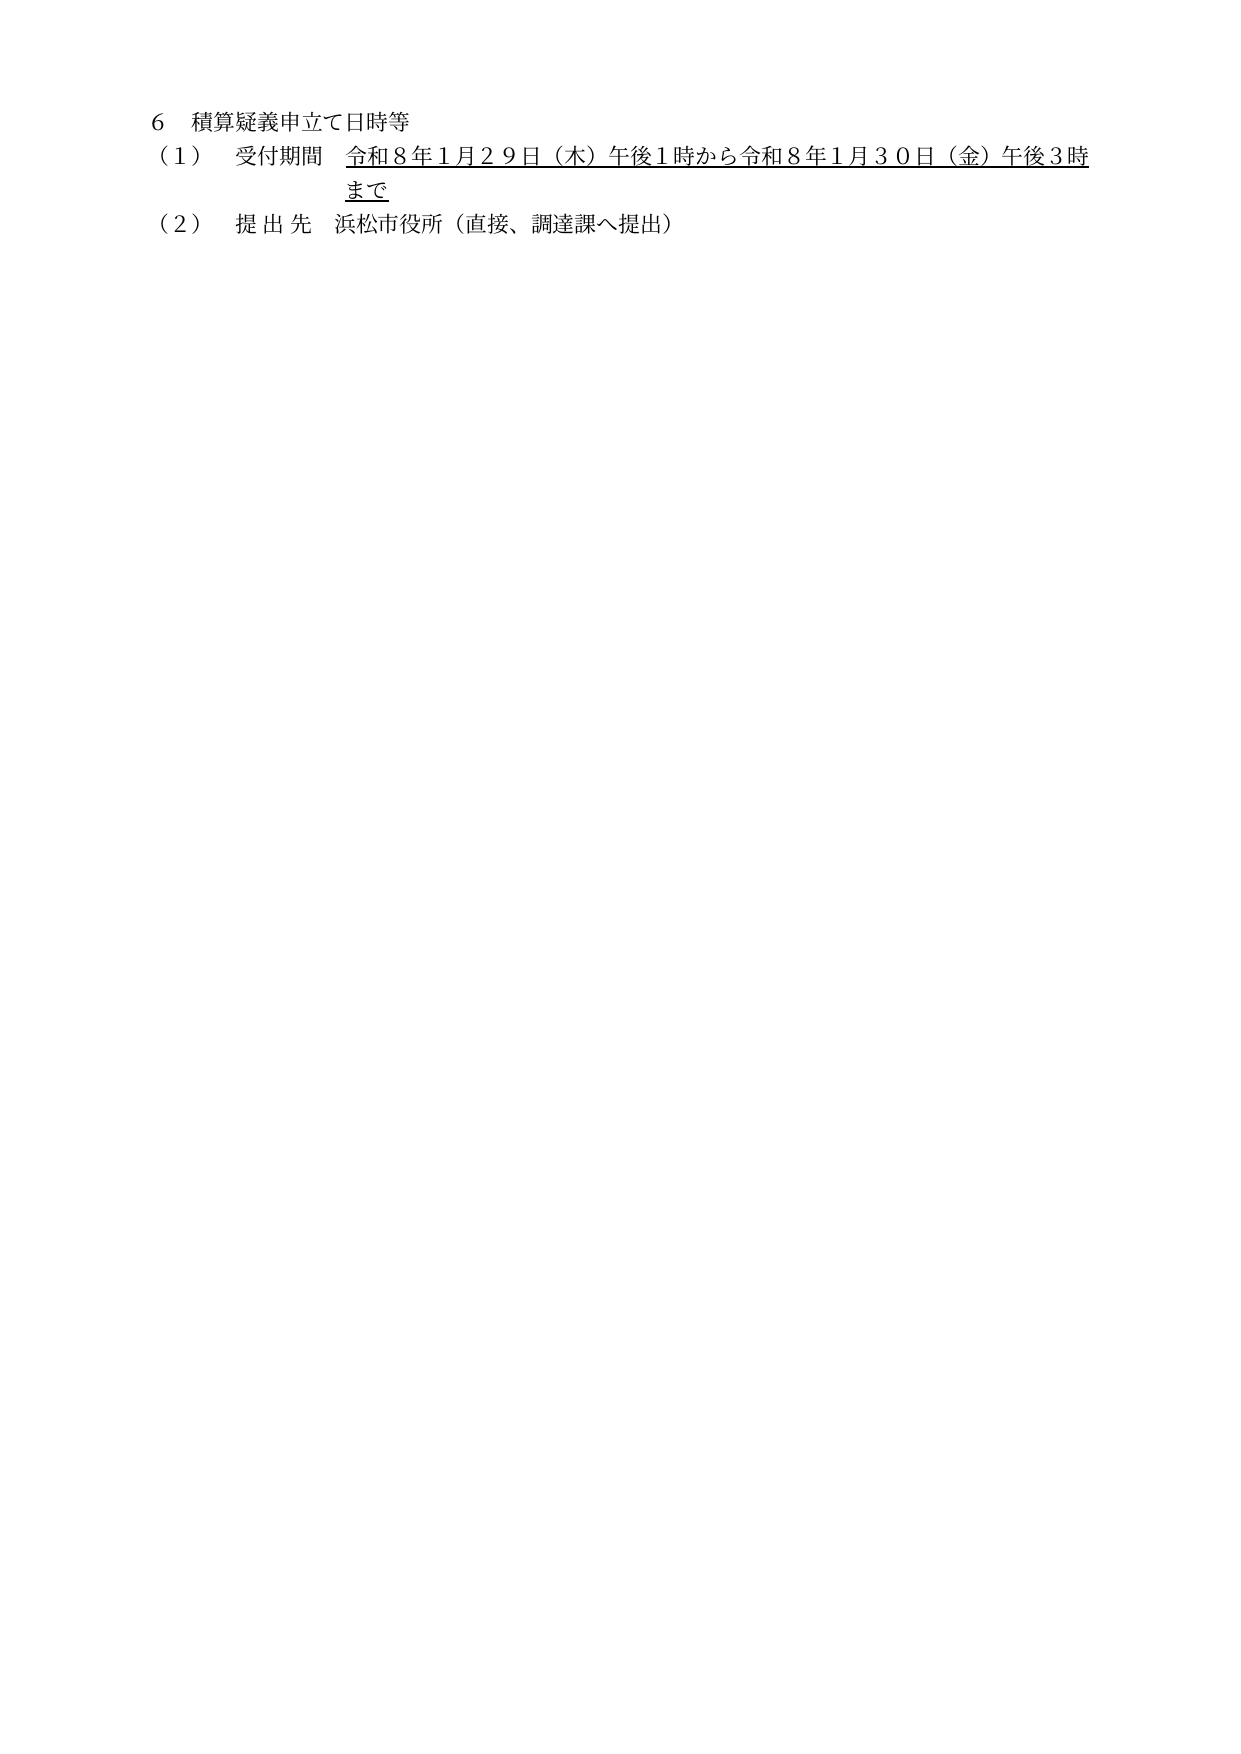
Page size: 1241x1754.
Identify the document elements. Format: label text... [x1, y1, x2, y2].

text ６ 積算疑義申立て日時等 [148, 104, 1092, 138]
text （２） 提 出 先 浜松市役所（直接、調達課へ提出） [148, 206, 1092, 239]
text （１） 受付期間 令和８年１月２９日（木）午後１時から令和８年１月３０日（金）午後３時まで [148, 138, 1092, 206]
